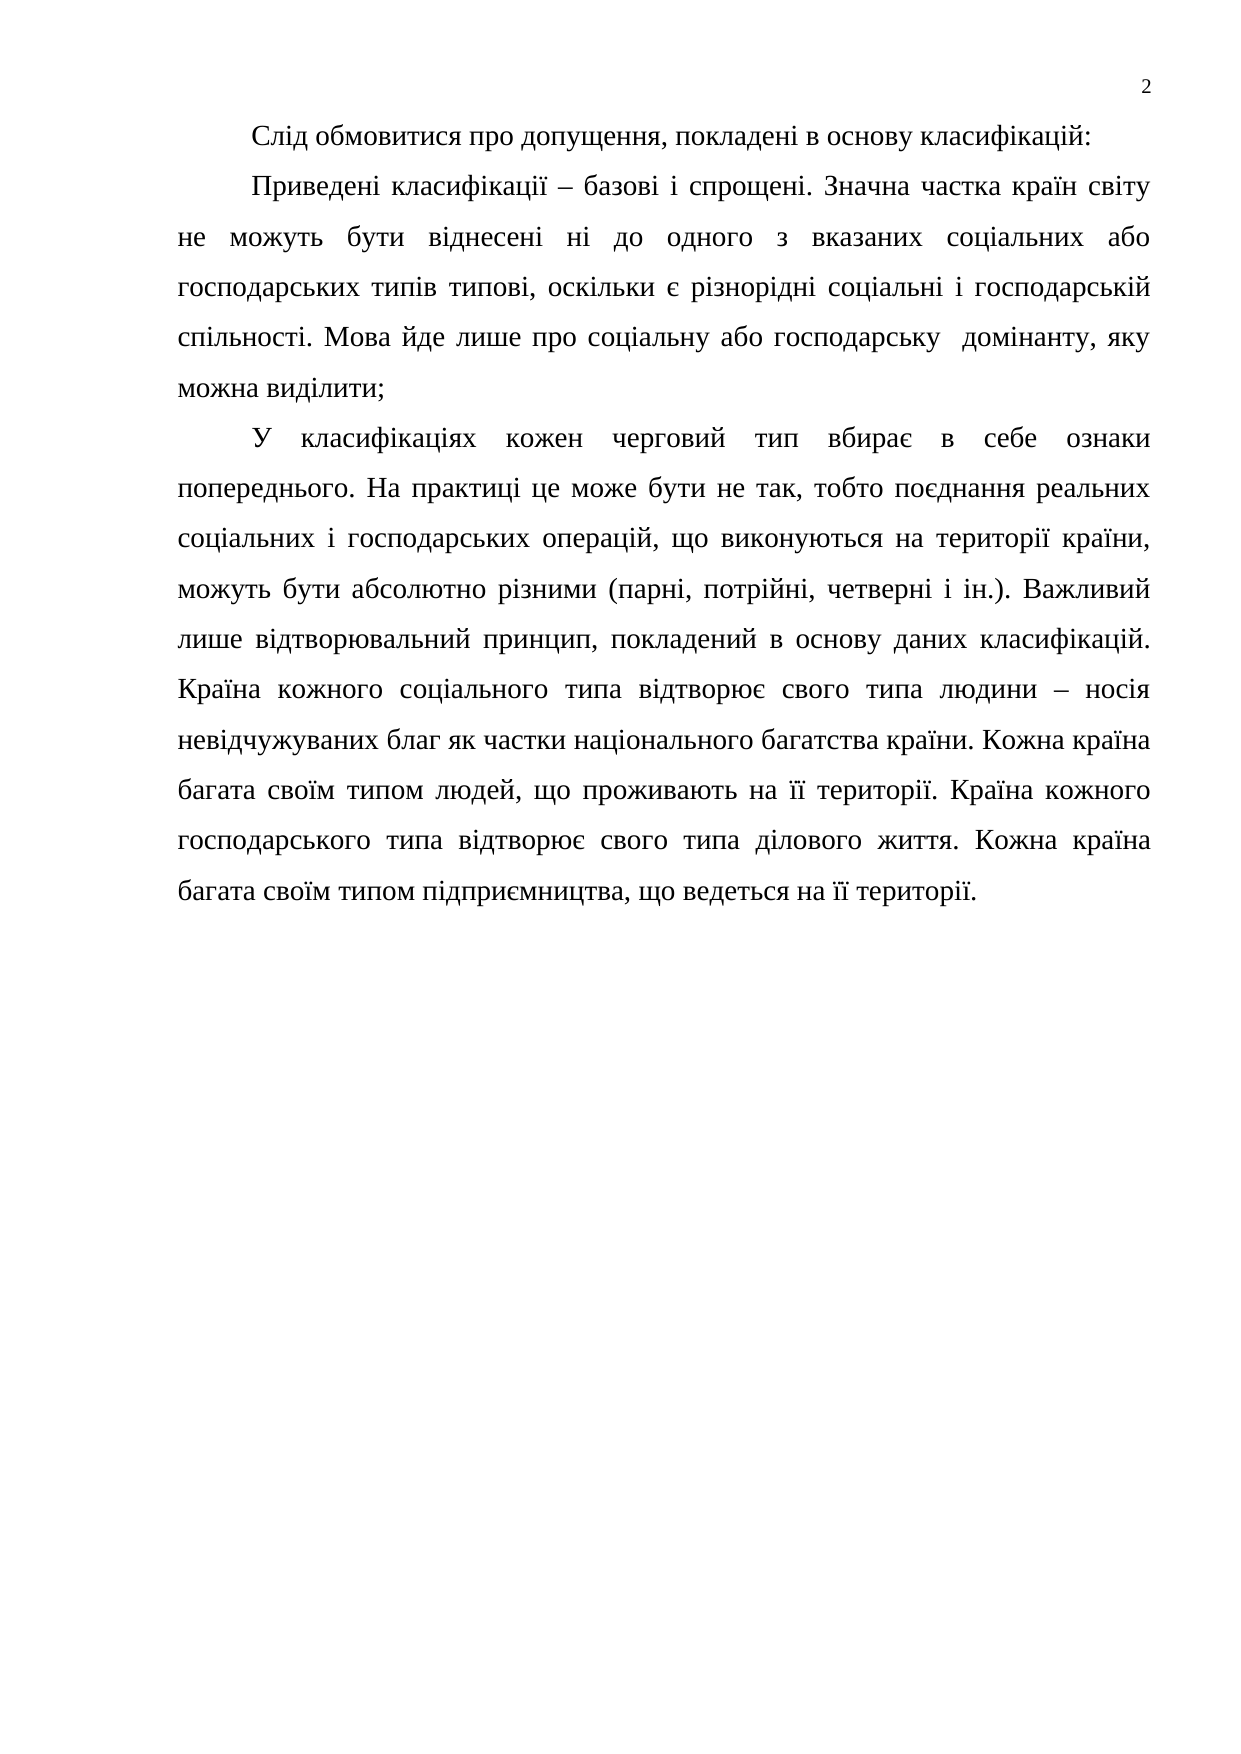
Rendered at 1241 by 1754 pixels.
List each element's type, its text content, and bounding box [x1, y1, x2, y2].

text Слід обмовитися про допущення, покладені в основу класифікацій: [177, 118, 1152, 152]
text У класифікаціях кожен черговий тип вбирає в себе ознаки попереднього. На практиці це може бути не так, тобто поєднання реальних соціальних і господарських операцій, що виконуються на території країни, можуть бути абсолютно різними (парні, потрійні, четверні і ін.). Важливий лише відтворювальний принцип, покладений в основу даних класифікацій. Країна кожного соціального типа відтворює свого типа людини – носія невідчужуваних благ як частки національного багатства країни. Кожна країна багата своїм типом людей, що проживають на її території. Країна кожного господарського типа відтворює свого типа ділового життя. Кожна країна багата своїм типом підприємництва, що ведеться на її території. [177, 420, 1152, 906]
text Приведені класифікації – базові і спрощені. Значна частка країн світу не можуть бути віднесені ні до одного з вказаних соціальних або господарських типів типові, оскільки є різнорідні соціальні і господарській спільності. Мова йде лише про соціальну або господарську домінанту, яку можна виділити; [177, 168, 1152, 403]
